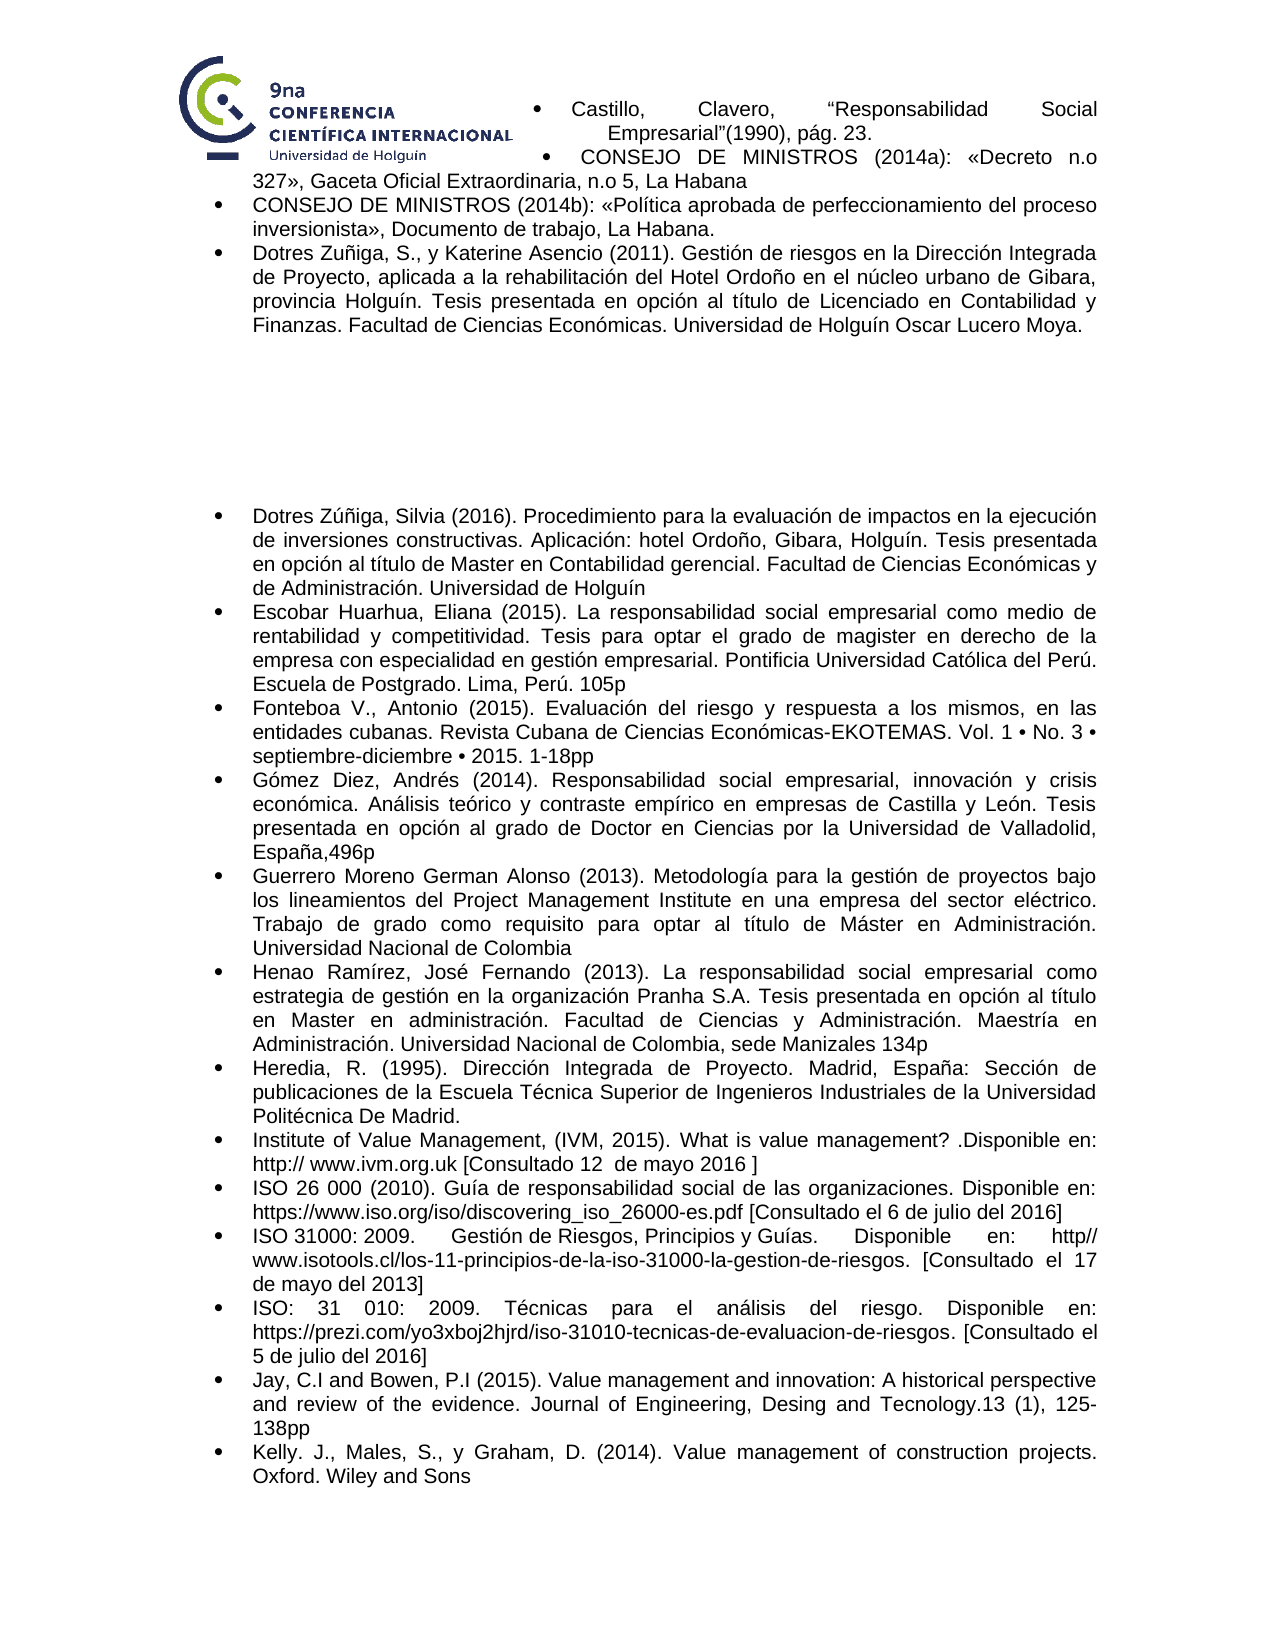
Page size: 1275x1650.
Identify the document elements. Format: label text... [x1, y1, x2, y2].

list Dotres Zúñiga, Silvia (2016). Procedimiento para la evaluación de impactos en la ejecución de inversiones constructivas. Aplicación: hotel Ordoño, Gibara, Holguín. Tesis presentada en opción al título de Master en Contabilidad gerencial. Facultad de Ciencias Económicas y de Administración. Universidad de Holguín [215, 504, 1098, 600]
list Castillo, Clavero, “Responsabilidad Social Empresarial”(1990), pág. 23. [375, 97, 1098, 144]
list CONSEJO DE MINISTROS (2014a): «Decreto n.o 327», Gaceta Oficial Extraordinaria, n.o 5, La Habana [215, 144, 1098, 193]
list Kelly. J., Males, S., y Graham, D. (2014). Value management of construction projects. Oxford. Wiley and Sons [215, 1440, 1098, 1488]
list Gómez Diez, Andrés (2014). Responsabilidad social empresarial, innovación y crisis económica. Análisis teórico y contraste empírico en empresas de Castilla y León. Tesis presentada en opción al grado de Doctor en Ciencias por la Universidad de Valladolid, España,496p [215, 768, 1098, 864]
list Institute of Value Management, (IVM, 2015). What is value management? .Disponible en: http:// www.ivm.org.uk [Consultado 12 de mayo 2016 ] [215, 1128, 1098, 1176]
list Henao Ramírez, José Fernando (2013). La responsabilidad social empresarial como estrategia de gestión en la organización Pranha S.A. Tesis presentada en opción al título en Master en administración. Facultad de Ciencias y Administración. Maestría en Administración. Universidad Nacional de Colombia, sede Manizales 134p [215, 960, 1098, 1056]
list Guerrero Moreno German Alonso (2013). Metodología para la gestión de proyectos bajo los lineamientos del Project Management Institute en una empresa del sector eléctrico. Trabajo de grado como requisito para optar al título de Máster en Administración. Universidad Nacional de Colombia [215, 864, 1098, 960]
list Heredia, R. (1995). Dirección Integrada de Proyecto. Madrid, España: Sección de publicaciones de la Escuela Técnica Superior de Ingenieros Industriales de la Universidad Politécnica De Madrid. [215, 1056, 1098, 1128]
list ISO 31000: 2009. Gestión de Riesgos, Principios y Guías. Disponible en: http// www.isotools.cl/los-11-principios-de-la-iso-31000-la-gestion-de-riesgos. [Consultado el 17 de mayo del 2013] [215, 1224, 1098, 1296]
list Escobar Huarhua, Eliana (2015). La responsabilidad social empresarial como medio de rentabilidad y competitividad. Tesis para optar el grado de magister en derecho de la empresa con especialidad en gestión empresarial. Pontificia Universidad Católica del Perú. Escuela de Postgrado. Lima, Perú. 105p [215, 600, 1098, 696]
list Dotres Zuñiga, S., y Katerine Asencio (2011). Gestión de riesgos en la Dirección Integrada de Proyecto, aplicada a la rehabilitación del Hotel Ordoño en el núcleo urbano de Gibara, provincia Holguín. Tesis presentada en opción al título de Licenciado en Contabilidad y Finanzas. Facultad de Ciencias Económicas. Universidad de Holguín Oscar Lucero Moya. [215, 241, 1098, 337]
list ISO: 31 010: 2009. Técnicas para el análisis del riesgo. Disponible en: https://prezi.com/yo3xboj2hjrd/iso-31010-tecnicas-de-evaluacion-de-riesgos. [Consultado el 5 de julio del 2016] [215, 1296, 1098, 1368]
picture [172, 48, 514, 168]
list ISO 26 000 (2010). Guía de responsabilidad social de las organizaciones. Disponible en: https://www.iso.org/iso/discovering_iso_26000-es.pdf [Consultado el 6 de julio del 2016] [215, 1176, 1098, 1224]
list Jay, C.I and Bowen, P.I (2015). Value management and innovation: A historical perspective and review of the evidence. Journal of Engineering, Desing and Tecnology.13 (1), 125-138pp [215, 1368, 1098, 1440]
list CONSEJO DE MINISTROS (2014b): «Política aprobada de perfeccionamiento del proceso inversionista», Documento de trabajo, La Habana. [215, 193, 1098, 241]
list Fonteboa V., Antonio (2015). Evaluación del riesgo y respuesta a los mismos, en las entidades cubanas. Revista Cubana de Ciencias Económicas-EKOTEMAS. Vol. 1 • No. 3 • septiembre-diciembre • 2015. 1-18pp [215, 696, 1098, 768]
